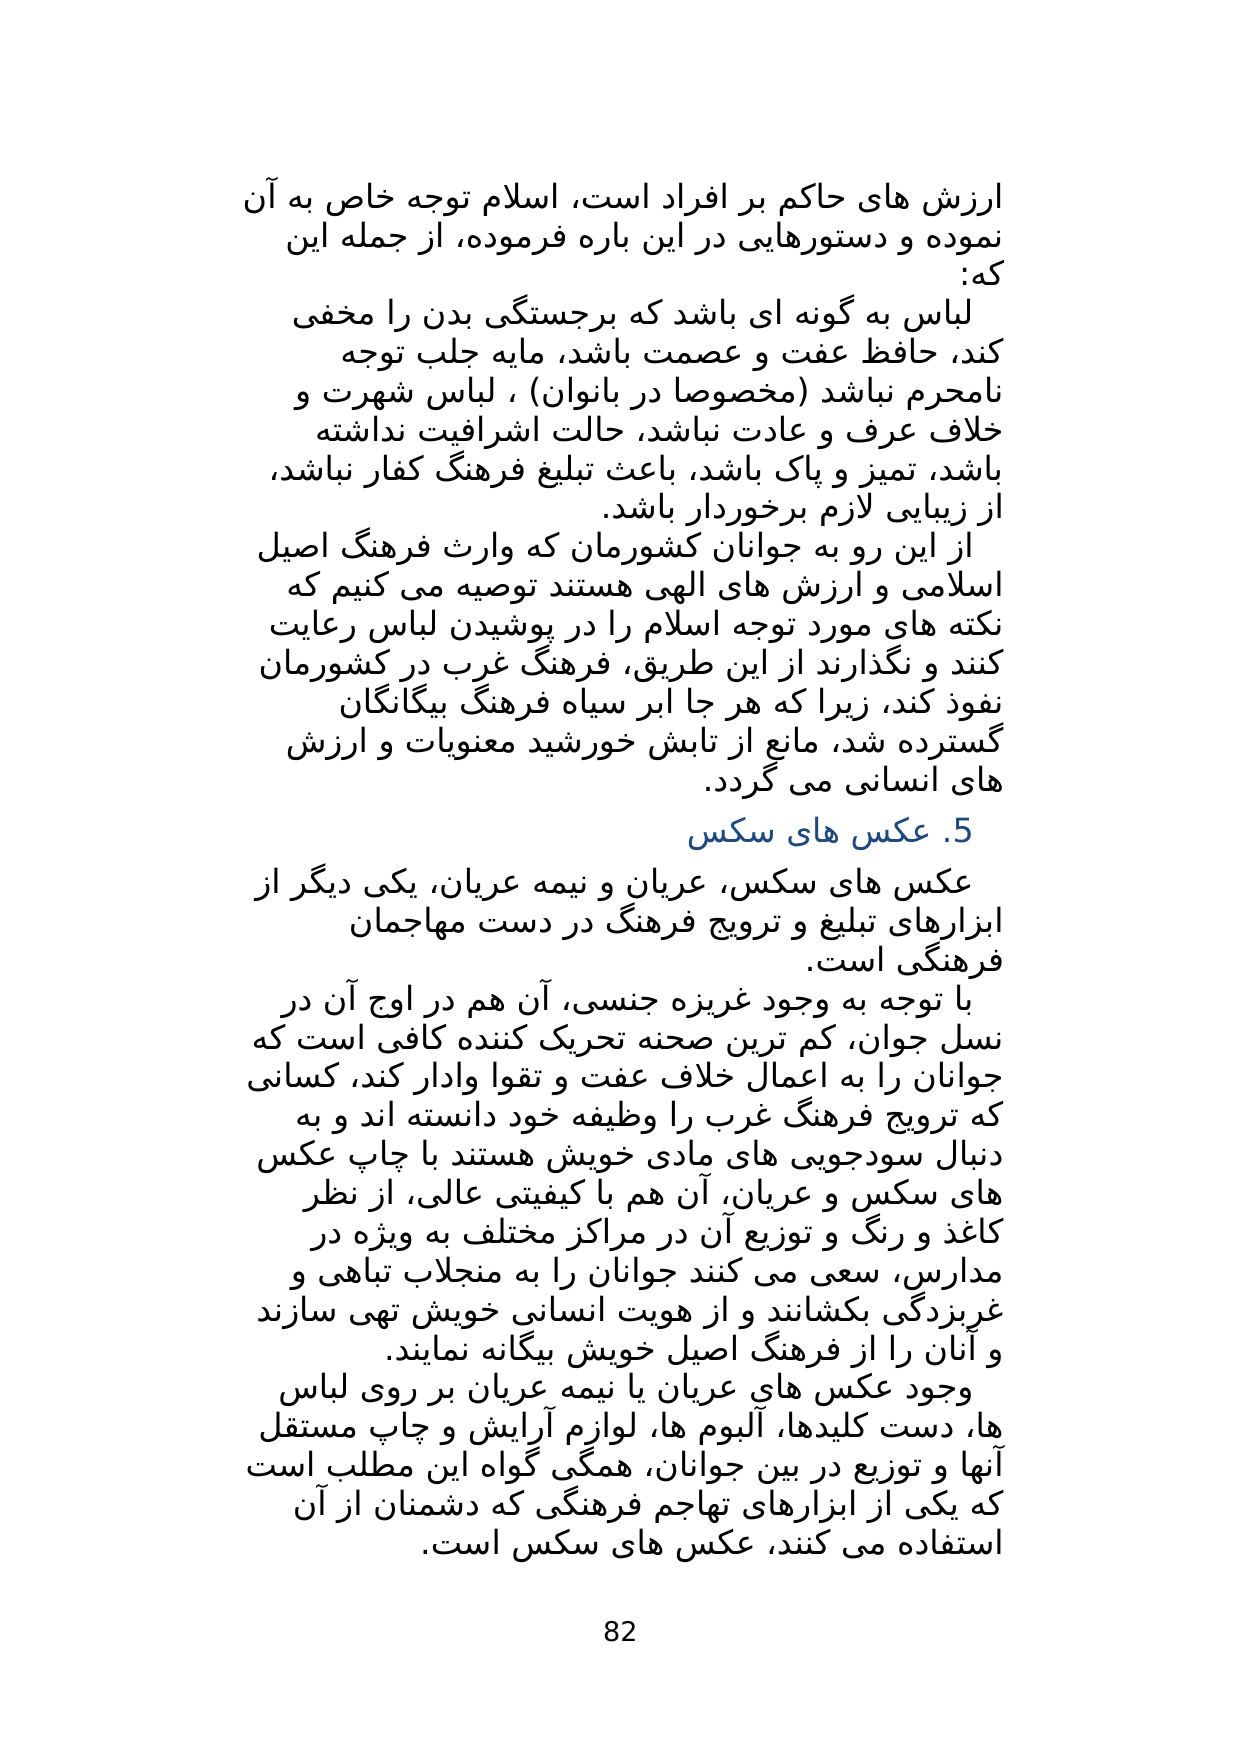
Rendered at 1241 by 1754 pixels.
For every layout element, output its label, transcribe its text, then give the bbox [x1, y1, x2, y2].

text وجود عکس های عریان یا نیمه عریان بر روی لباس ها، دست کلیدها، آلبوم ها، لوازم آرایش و چاپ مستقل آنها و توزیع در بین جوانان، همگی گواه این مطلب است که یکی از ابزارهای تهاجم فرهنگی که دشمنان از آن استفاده می کنند، عکس های سکس است. [236, 1368, 1004, 1562]
text لباس به گونه ای باشد که برجستگی بدن را مخفی کند، حافظ عفت و عصمت باشد، مایه جلب توجه نامحرم نباشد (مخصوصا در بانوان) ، لباس شهرت و خلاف عرف و عادت نباشد، حالت اشرافیت نداشته باشد، تمیز و پاک باشد، باعث تبلیغ فرهنگ کفار نباشد، از زیبایی لازم برخوردار باشد. [236, 294, 1004, 527]
text عکس های سکس، عریان و نیمه عریان، یکی دیگر از ابزارهای تبلیغ و ترویج فرهنگ در دست مهاجمان فرهنگی است. [236, 863, 1004, 979]
text از این رو به جوانان کشورمان که وارث فرهنگ اصیل اسلامی و ارزش های الهی هستند توصیه می کنیم که نکته های مورد توجه اسلام را در پوشیدن لباس رعایت کنند و نگذارند از این طریق، فرهنگ غرب در کشورمان نفوذ کند، زیرا که هر جا ابر سیاه فرهنگ بیگانگان گسترده شد، مانع از تابش خورشید معنویات و ارزش های انسانی می گردد. [236, 527, 1004, 799]
text با توجه به وجود غریزه جنسی، آن هم در اوج آن در نسل جوان، کم ترین صحنه تحریک کننده کافی است که جوانان را به اعمال خلاف عفت و تقوا وادار کند، کسانی که ترویج فرهنگ غرب را وظیفه خود دانسته اند و به دنبال سودجویی های مادی خویش هستند با چاپ عکس های سکس و عریان، آن هم با کیفیتی عالی، از نظر کاغذ و رنگ و توزیع آن در مراکز مختلف به ویژه در مدارس، سعی می کنند جوانان را به منجلاب تباهی و غربزدگی بکشانند و از هویت انسانی خویش تهی سازند و آنان را از فرهنگ اصیل خویش بیگانه نمایند. [236, 979, 1004, 1368]
subtitle 5. عکس های سکس [236, 811, 1004, 850]
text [236, 177, 1004, 294]
